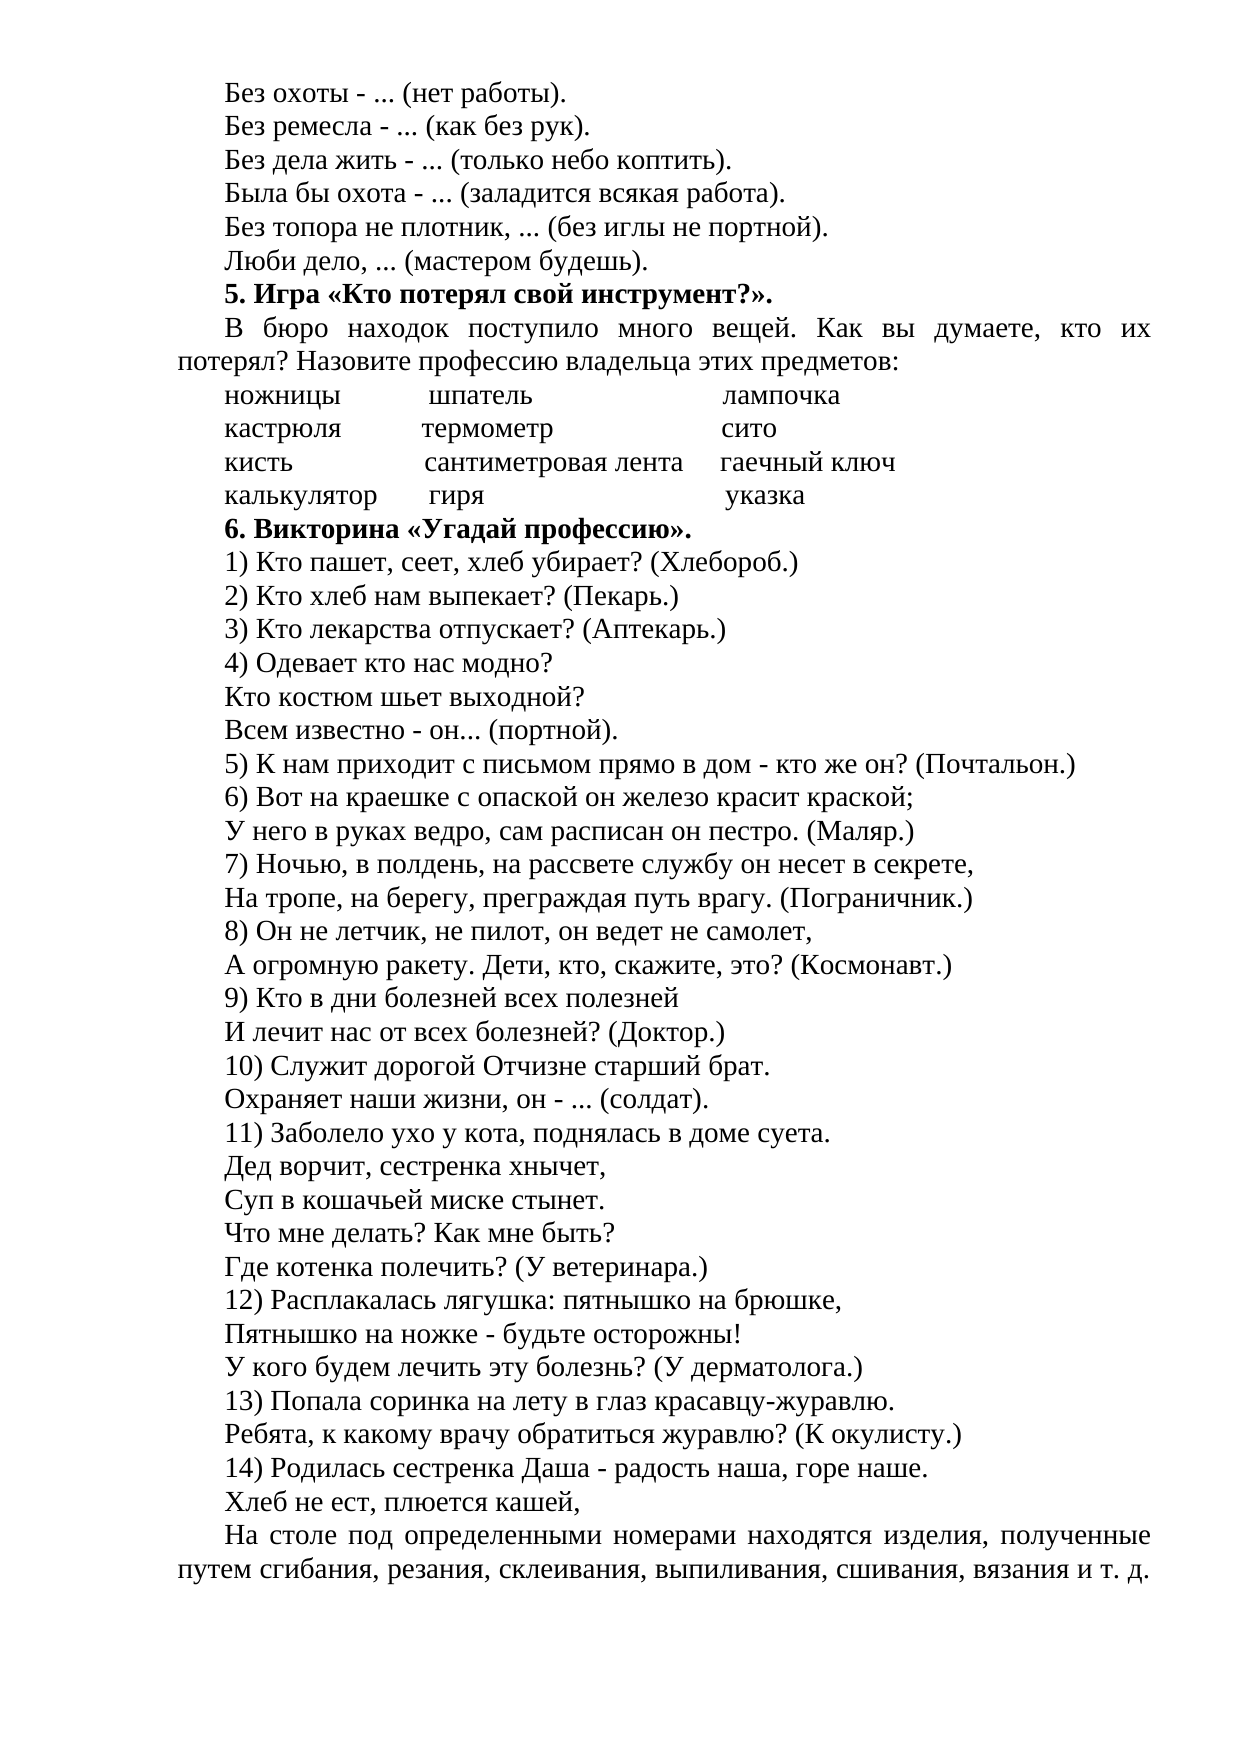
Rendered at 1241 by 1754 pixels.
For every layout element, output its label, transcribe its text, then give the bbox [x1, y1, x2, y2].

text Хлеб не ест, плюется кашей, [177, 1484, 1152, 1517]
text 5) К нам приходит с письмом прямо в дом - кто же он? (Почтальон.) [177, 746, 1152, 779]
text Без охоты - ... (нет работы). [177, 75, 1152, 108]
text Кто костюм шьет выходной? [177, 679, 1152, 712]
text Всем известно - он... (портной). [177, 712, 1152, 746]
text 13) Попала соринка на лету в глаз красавцу-журавлю. [177, 1383, 1152, 1417]
text Без топора не плотник, ... (без иглы не портной). [177, 209, 1152, 243]
text 10) Служит дорогой Отчизне старший брат. [177, 1048, 1152, 1081]
text И лечит нас от всех болезней? (Доктор.) [177, 1014, 1152, 1048]
text Без ремесла - ... (как без рук). [177, 108, 1152, 142]
text Охраняет наши жизни, он - ... (солдат). [177, 1081, 1152, 1115]
text Без дела жить - ... (только небо коптить). [177, 142, 1152, 176]
text 7) Ночью, в полдень, на рассвете службу он несет в секрете, [177, 846, 1152, 880]
text 4) Одевает кто нас модно? [177, 645, 1152, 679]
text Люби дело, ... (мастером будешь). [177, 243, 1152, 276]
text Что мне делать? Как мне быть? [177, 1215, 1152, 1249]
text 8) Он не летчик, не пилот, он ведет не самолет, [177, 913, 1152, 947]
text Ребята, к какому врачу обратиться журавлю? (К окулисту.) [177, 1417, 1152, 1450]
text Где котенка полечить? (У ветеринара.) [177, 1249, 1152, 1282]
text 1) Кто пашет, сеет, хлеб убирает? (Хлебороб.) [177, 544, 1152, 578]
text 6) Вот на краешке с опаской он железо красит краской; [177, 779, 1152, 813]
text У него в руках ведро, сам расписан он пестро. (Маляр.) [177, 813, 1152, 846]
text Пятнышко на ножке - будьте осторожны! [177, 1316, 1152, 1349]
text 9) Кто в дни болезней всех полезней [177, 981, 1152, 1014]
text 14) Родилась сестренка Даша - радость наша, горе наше. [177, 1450, 1152, 1484]
text Суп в кошачьей миске стынет. [177, 1182, 1152, 1215]
text Была бы охота - ... (заладится всякая работа). [177, 176, 1152, 209]
text 12) Расплакалась лягушка: пятнышко на брюшке, [177, 1282, 1152, 1316]
text кисть сантиметровая лента гаечный ключ [177, 444, 1152, 477]
text В бюро находок поступило много вещей. Как вы думаете, кто их потерял? Назовите профессию владельца этих предметов: [177, 310, 1152, 377]
text 3) Кто лекарства отпускает? (Аптекарь.) [177, 612, 1152, 645]
text калькулятор гиря указка [177, 477, 1152, 511]
text Дед ворчит, сестренка хнычет, [177, 1148, 1152, 1182]
text 5. Игра «Кто потерял свой инструмент?». [177, 276, 1152, 310]
text 11) Заболело ухо у кота, поднялась в доме суета. [177, 1115, 1152, 1148]
text На тропе, на берегу, преграждая путь врагу. (Пограничник.) [177, 880, 1152, 913]
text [177, 1517, 1152, 1584]
text У кого будем лечить эту болезнь? (У дерматолога.) [177, 1349, 1152, 1383]
text А огромную ракету. Дети, кто, скажите, это? (Космонавт.) [177, 947, 1152, 981]
text 6. Викторина «Угадай профессию». [177, 511, 1152, 544]
text 2) Кто хлеб нам выпекает? (Пекарь.) [177, 578, 1152, 612]
text ножницы шпатель лампочка [177, 377, 1152, 410]
text кастрюля термометр сито [177, 410, 1152, 444]
